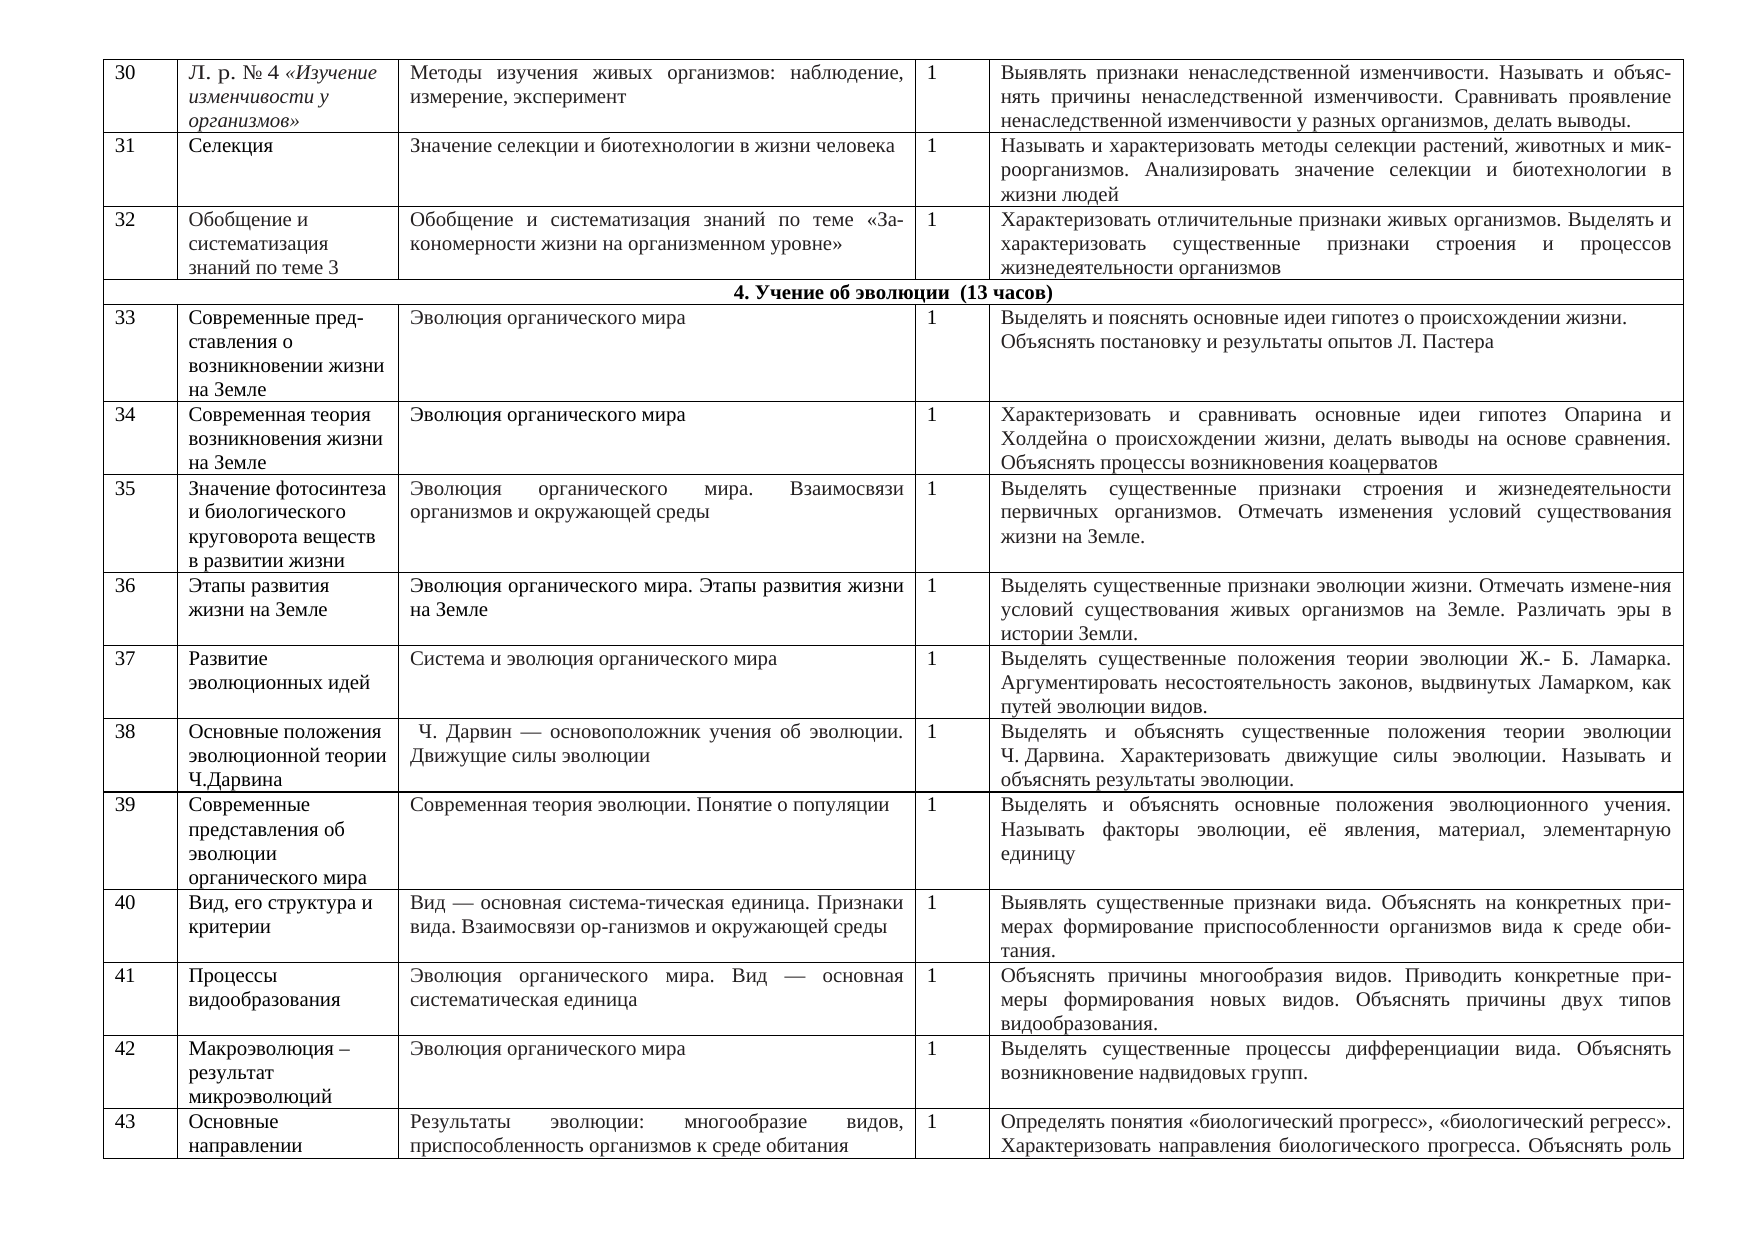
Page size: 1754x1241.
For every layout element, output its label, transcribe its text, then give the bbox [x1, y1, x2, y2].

table_cell Современная теория эволюции. Понятие о популяции [399, 793, 915, 889]
table_cell Выделять существенные признаки строения и жизнедеятельности первичных организмов. Отмечать изменения условий существования жизни на Земле. [990, 475, 1683, 572]
table_cell Эволюция органического мира [399, 1036, 915, 1108]
table_cell Процессы видообразования [178, 963, 398, 1035]
table_cell 34 [104, 402, 177, 474]
table_cell Основные положения эволюционной теории Ч.Дарвина [178, 719, 398, 791]
table_cell 37 [104, 646, 177, 718]
table_cell 31 [104, 133, 177, 206]
table_cell Селекция [178, 133, 398, 206]
table_cell 35 [104, 475, 177, 572]
table_cell 42 [104, 1036, 177, 1108]
table_cell 1 [916, 1036, 989, 1108]
table_cell Эволюция органического мира. Взаимосвязи организмов и окружающей среды [399, 475, 915, 572]
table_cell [990, 1109, 1683, 1157]
table_cell 1 [916, 963, 989, 1035]
table_cell Л. р. № 4 «Изучение изменчивости у организмов» [178, 60, 398, 132]
table_cell 4. Учение об эволюции (13 часов) [104, 280, 1683, 304]
table_cell 43 [104, 1109, 177, 1157]
table_cell 1 [916, 305, 989, 401]
table_cell 1 [916, 890, 989, 962]
table_cell Выделять и объяснять основные положения эволюционного учения. Называть факторы эволюции, её явления, материал, элементарную единицу [990, 793, 1683, 889]
table_cell Выделять существенные положения теории эволюции Ж.- Б. Ламарка. Аргументировать несостоятельность законов, выдвинутых Ламарком, как путей эволюции видов. [990, 646, 1683, 718]
table_cell 38 [104, 719, 177, 791]
table_cell 1 [916, 402, 989, 474]
table_cell 1 [916, 719, 989, 791]
table_cell 40 [104, 890, 177, 962]
table_cell Методы изучения живых организмов: наблюдение, измерение, эксперимент [399, 60, 915, 132]
table_cell Вид, его структура и критерии [178, 890, 398, 962]
table_cell 1 [916, 646, 989, 718]
table_cell Выделять существенные признаки эволюции жизни. Отмечать измене-ния условий существования живых организмов на Земле. Различать эры в истории Земли. [990, 573, 1683, 645]
table_cell Эволюция органического мира. Вид — основная систематическая единица [399, 963, 915, 1035]
table_cell Макроэволюция – результат микроэволюций [178, 1036, 398, 1108]
table_cell Характеризовать и сравнивать основные идеи гипотез Опарина и Холдейна о происхождении жизни, делать выводы на основе сравнения. Объяснять процессы возникновения коацерватов [990, 402, 1683, 474]
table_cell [399, 1109, 915, 1157]
table_cell Характеризовать отличительные признаки живых организмов. Выделять и характеризовать существенные признаки строения и процессов жизнедеятельности организмов [990, 207, 1683, 279]
table_cell Выделять и объяснять существенные положения теории эволюции Ч. Дарвина. Характеризовать движущие силы эволюции. Называть и объяснять результаты эволюции. [990, 719, 1683, 791]
table_cell 32 [104, 207, 177, 279]
table_cell Вид — основная система-тическая единица. Признаки вида. Взаимосвязи ор-ганизмов и окружающей среды [399, 890, 915, 962]
table_cell Выявлять существенные признаки вида. Объяснять на конкретных при-мерах формирование приспособленности организмов вида к среде оби-тания. [990, 890, 1683, 962]
table_cell Значение фотосинтеза и биологического круговорота веществ в развитии жизни [178, 475, 398, 572]
table_cell 41 [104, 963, 177, 1035]
table_cell 1 [916, 573, 989, 645]
table_cell 33 [104, 305, 177, 401]
table_cell Развитие эволюционных идей [178, 646, 398, 718]
table_cell Эволюция органического мира [399, 402, 915, 474]
table_cell 39 [104, 793, 177, 889]
table_cell 1 [916, 1109, 989, 1157]
table_cell Обобщение и систематизация знаний по теме «За-кономерности жизни на организменном уровне» [399, 207, 915, 279]
table_cell 1 [916, 207, 989, 279]
table_cell Обобщение и систематизация знаний по теме 3 [178, 207, 398, 279]
table_cell Ч. Дарвин — основоположник учения об эволюции. Движущие силы эволюции [399, 719, 915, 791]
table_cell Значение селекции и биотехнологии в жизни человека [399, 133, 915, 206]
table_cell Современные представления об эволюции органического мира [178, 793, 398, 889]
table_cell Современные пред-ставления о возникновении жизни на Земле [178, 305, 398, 401]
table_cell 1 [916, 475, 989, 572]
table_cell Объяснять причины многообразия видов. Приводить конкретные при-меры формирования новых видов. Объяснять причины двух типов видообразования. [990, 963, 1683, 1035]
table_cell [178, 1109, 398, 1157]
table_cell Выделять существенные процессы дифференциации вида. Объяснять возникновение надвидовых групп. [990, 1036, 1683, 1108]
table_cell 1 [916, 60, 989, 132]
table_cell Этапы развития жизни на Земле [178, 573, 398, 645]
table_cell Эволюция органического мира. Этапы развития жизни на Земле [399, 573, 915, 645]
table_cell Современная теория возникновения жизни на Земле [178, 402, 398, 474]
table_cell Называть и характеризовать методы селекции растений, животных и мик-роорганизмов. Анализировать значение селекции и биотехнологии в жизни людей [990, 133, 1683, 206]
table_cell 1 [916, 793, 989, 889]
table_cell Выделять и пояснять основные идеи гипотез о происхождении жизни. Объяснять постановку и результаты опытов Л. Пастера [990, 305, 1683, 401]
table_cell Эволюция органического мира [399, 305, 915, 401]
table_cell 36 [104, 573, 177, 645]
table_cell 30 [104, 60, 177, 132]
table_cell Выявлять признаки ненаследственной изменчивости. Называть и объяс-нять причины ненаследственной изменчивости. Сравнивать проявление ненаследственной изменчивости у разных организмов, делать выводы. [990, 60, 1683, 132]
table_cell Система и эволюция органического мира [399, 646, 915, 718]
table_cell 1 [916, 133, 989, 206]
